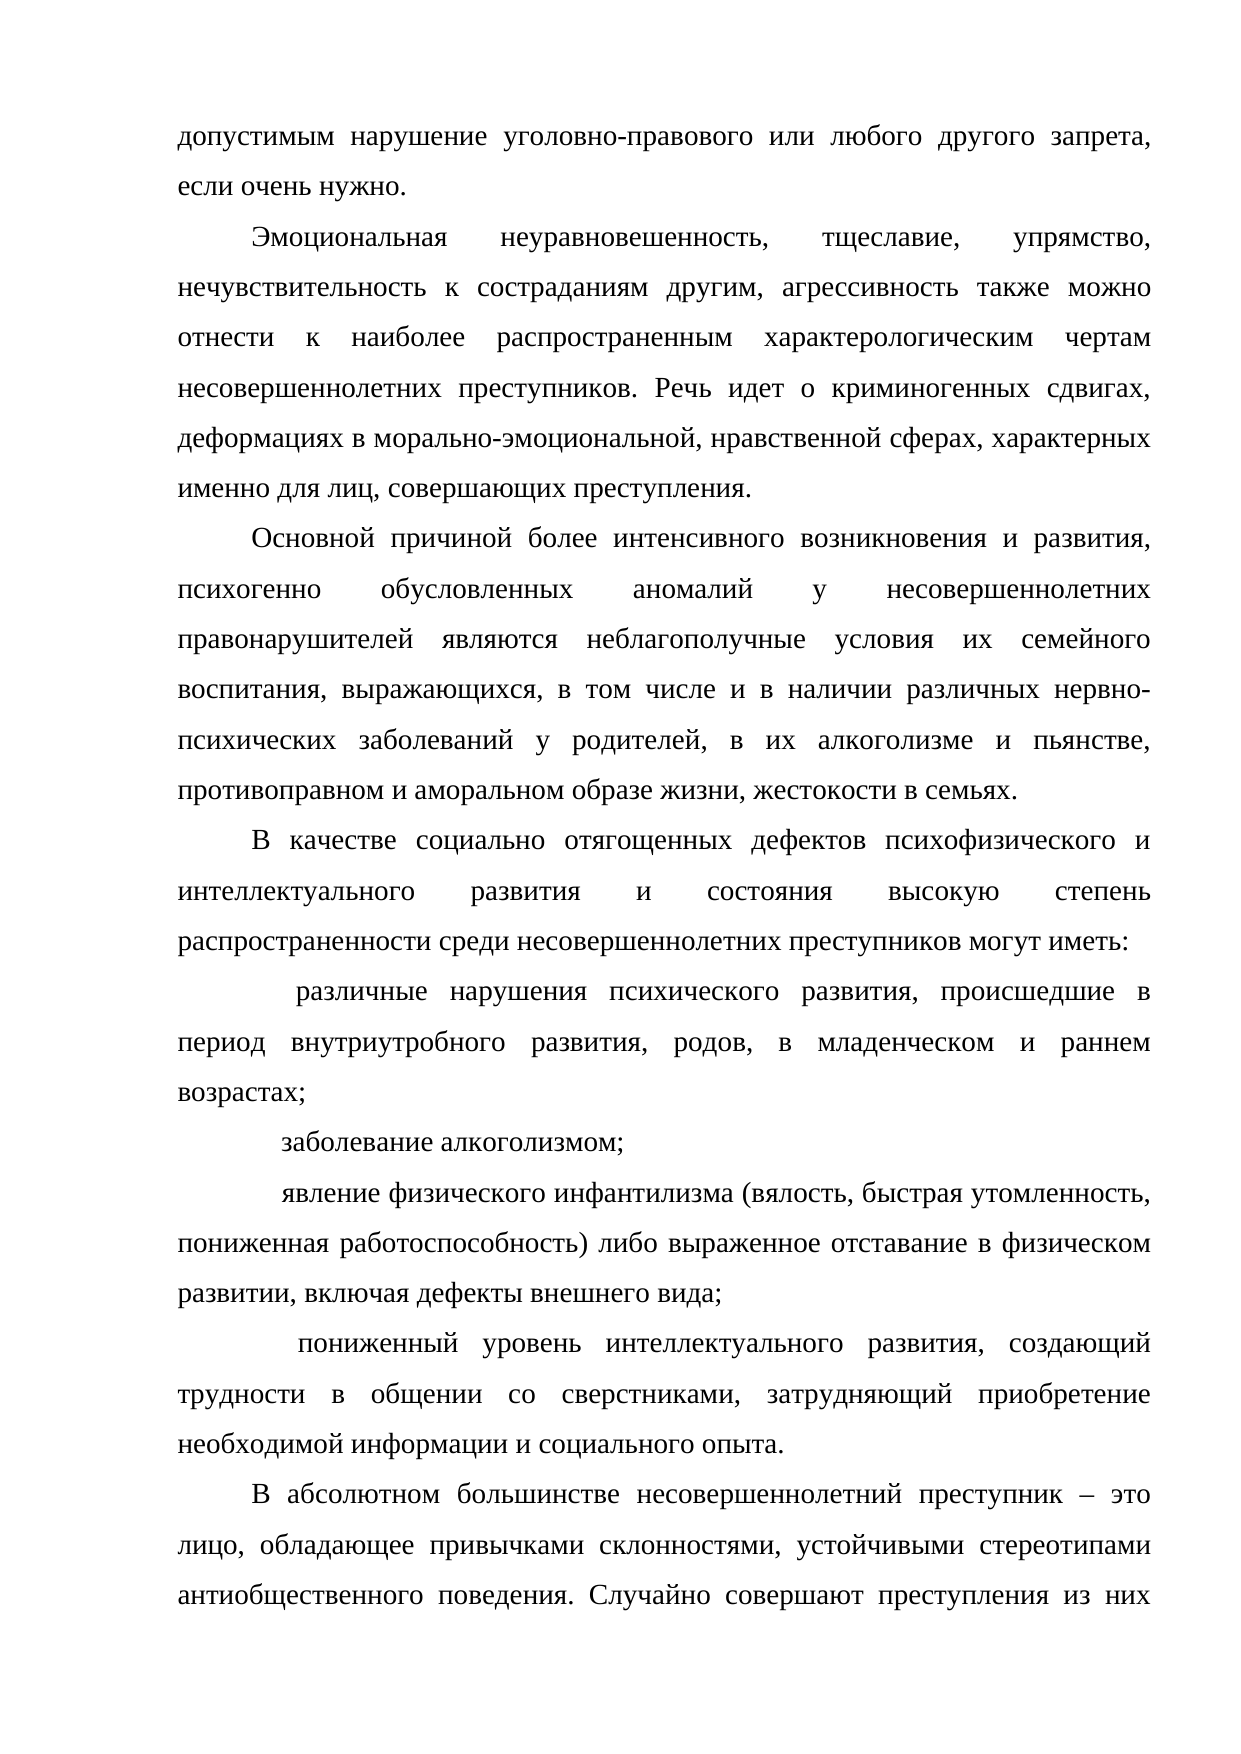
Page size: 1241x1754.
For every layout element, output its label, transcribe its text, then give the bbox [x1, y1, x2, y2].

text В качестве социально отягощенных дефектов психофизического и интеллектуального развития и состояния высокую степень распространенности среди несовершеннолетних преступников могут иметь: [177, 822, 1152, 957]
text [177, 118, 1152, 202]
text Эмоциональная неуравновешенность, тщеславие, упрямство, нечувствительность к состраданиям другим, агрессивность также можно отнести к наиболее распространенным характерологическим чертам несовершеннолетних преступников. Речь идет о криминогенных сдвигах, деформациях в морально-эмоциональной, нравственной сферах, характерных именно для лиц, совершающих преступления. [177, 219, 1152, 504]
text  явление физического инфантилизма (вялость, быстрая утомленность, пониженная работоспособность) либо выраженное отставание в физическом развитии, включая дефекты внешнего вида; [177, 1175, 1152, 1309]
text  заболевание алкоголизмом; [177, 1124, 1152, 1158]
text  различные нарушения психического развития, происшедшие в период внутриутробного развития, родов, в младенческом и раннем возрастах; [177, 973, 1152, 1108]
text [177, 1477, 1152, 1611]
text Основной причиной более интенсивного возникновения и развития, психогенно обусловленных аномалий у несовершеннолетних правонарушителей являются неблагополучные условия их семейного воспитания, выражающихся, в том числе и в наличии различных нервно-психических заболеваний у родителей, в их алкоголизме и пьянстве, противоправном и аморальном образе жизни, жестокости в семьях. [177, 521, 1152, 806]
text  пониженный уровень интеллектуального развития, создающий трудности в общении со сверстниками, затрудняющий приобретение необходимой информации и социального опыта. [177, 1326, 1152, 1460]
